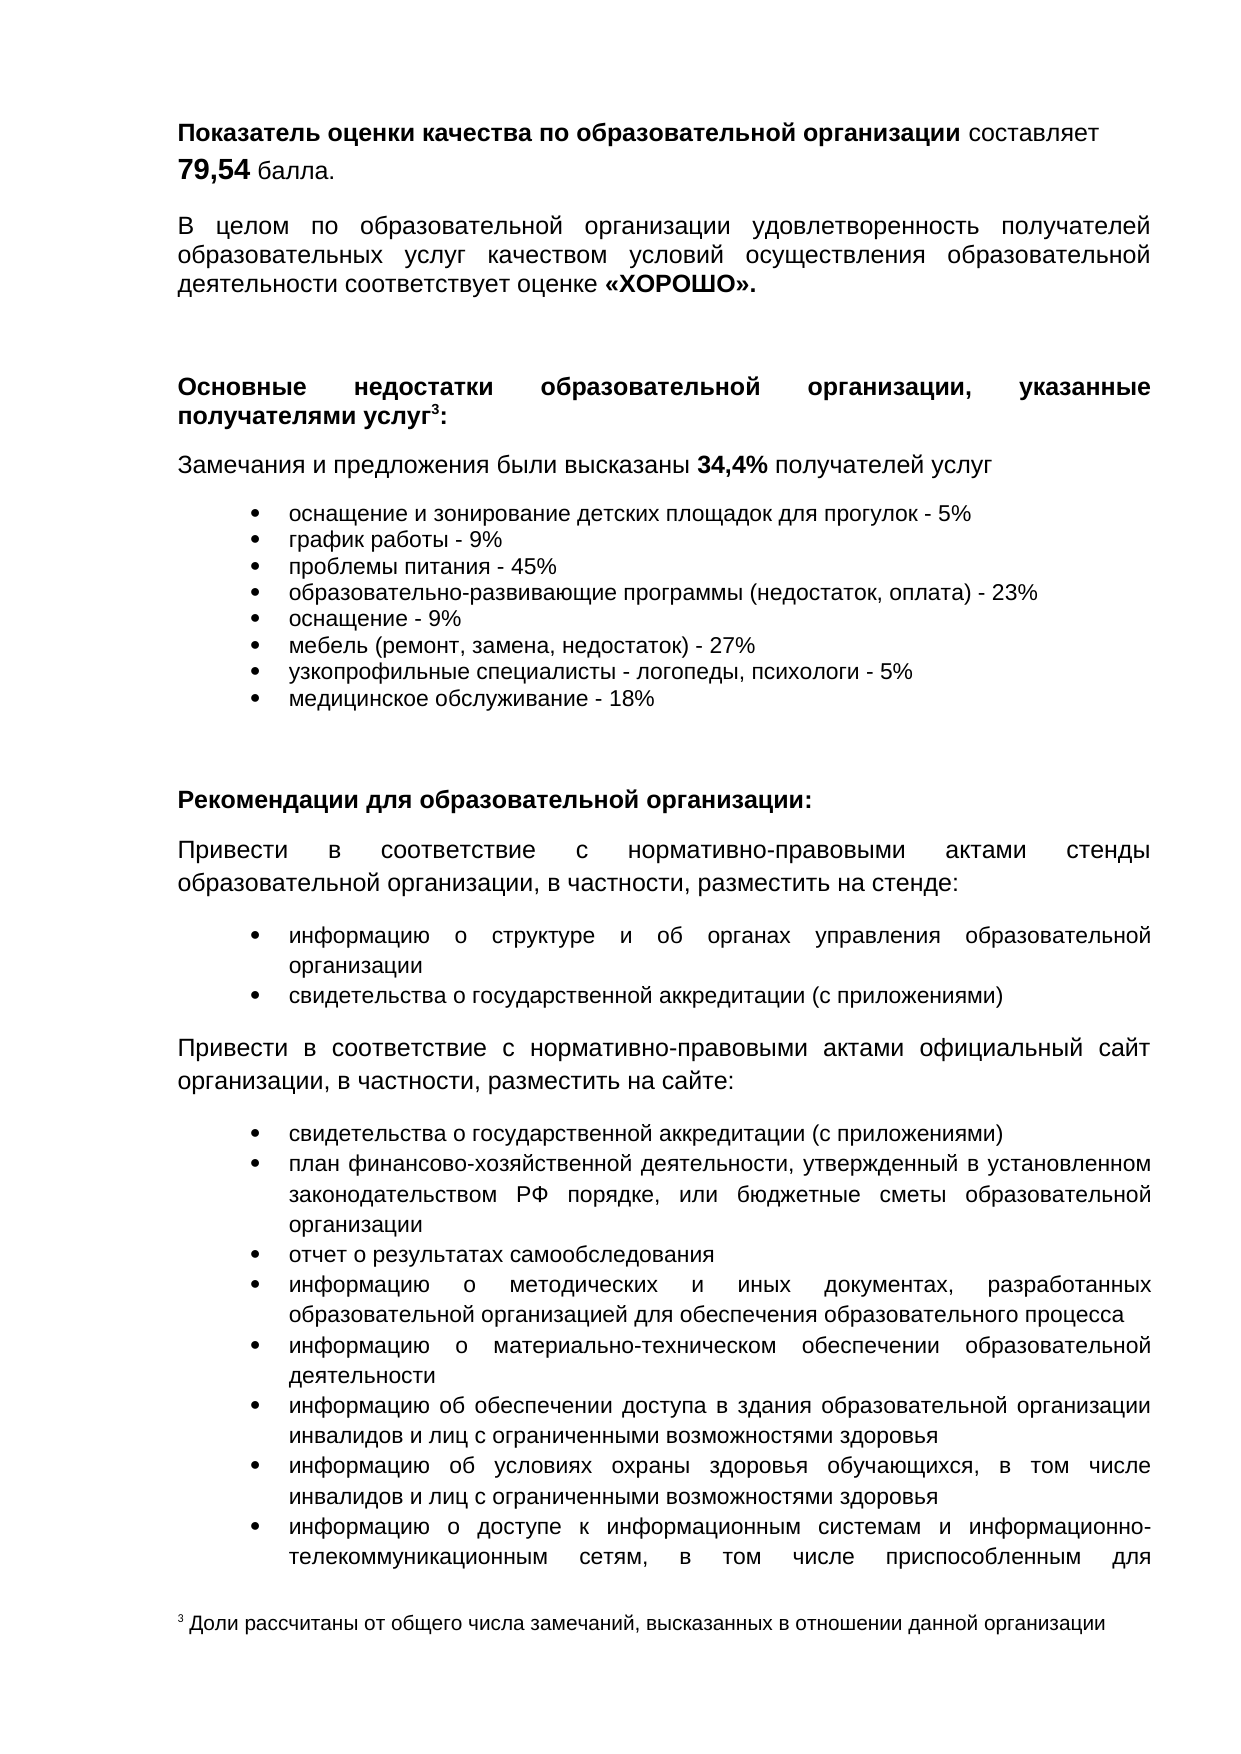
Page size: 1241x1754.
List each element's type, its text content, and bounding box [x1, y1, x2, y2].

list оснащение и зонирование детских площадок для прогулок - 5% [251, 500, 1152, 526]
text Рекомендации для образовательной организации: [177, 785, 1152, 814]
text Привести в соответствие с нормативно-правовыми актами стенды образовательной организации, в частности, разместить на стенде: [177, 835, 1152, 897]
text Основные недостатки образовательной организации, указанные получателями услуг: [177, 372, 1152, 429]
text Замечания и предложения были высказаны 34,4% получателей услуг [177, 450, 1152, 479]
list проблемы питания - 45% [251, 553, 1152, 579]
text Привести в соответствие с нормативно-правовыми актами официальный сайт организации, в частности, разместить на сайте: [177, 1033, 1152, 1095]
list узкопрофильные специалисты - логопеды, психологи - 5% [251, 658, 1152, 684]
list график работы - 9% [251, 526, 1152, 553]
list образовательно-развивающие программы (недостаток, оплата) - 23% [251, 579, 1152, 605]
text Показатель оценки качества по образовательной организации составляет 79,54 балла. [177, 118, 1152, 185]
list мебель (ремонт, замена, недостаток) - 27% [251, 632, 1152, 658]
list оснащение - 9% [251, 605, 1152, 632]
list план финансово-хозяйственной деятельности, утвержденный в установленном законодательством РФ порядке, или бюджетные сметы образовательной организации [251, 1150, 1152, 1237]
list отчет о результатах самообследования [251, 1241, 1152, 1267]
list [251, 1513, 1152, 1569]
text В целом по образовательной организации удовлетворенность получателей образовательных услуг качеством условий осуществления образовательной деятельности соответствует оценке «ХОРОШО». [177, 211, 1152, 297]
list медицинское обслуживание - 18% [251, 684, 1152, 711]
list информацию об обеспечении доступа в здания образовательной организации инвалидов и лиц с ограниченными возможностями здоровья [251, 1392, 1152, 1449]
list информацию о материально-техническом обеспечении образовательной деятельности [251, 1332, 1152, 1388]
list информацию о методических и иных документах, разработанных образовательной организацией для обеспечения образовательного процесса [251, 1271, 1152, 1328]
list информацию об условиях охраны здоровья обучающихся, в том числе инвалидов и лиц с ограниченными возможностями здоровья [251, 1452, 1152, 1509]
list информацию о структуре и об органах управления образовательной организации [251, 922, 1152, 978]
list свидетельства о государственной аккредитации (с приложениями) [251, 982, 1152, 1009]
list свидетельства о государственной аккредитации (с приложениями) [251, 1120, 1152, 1147]
